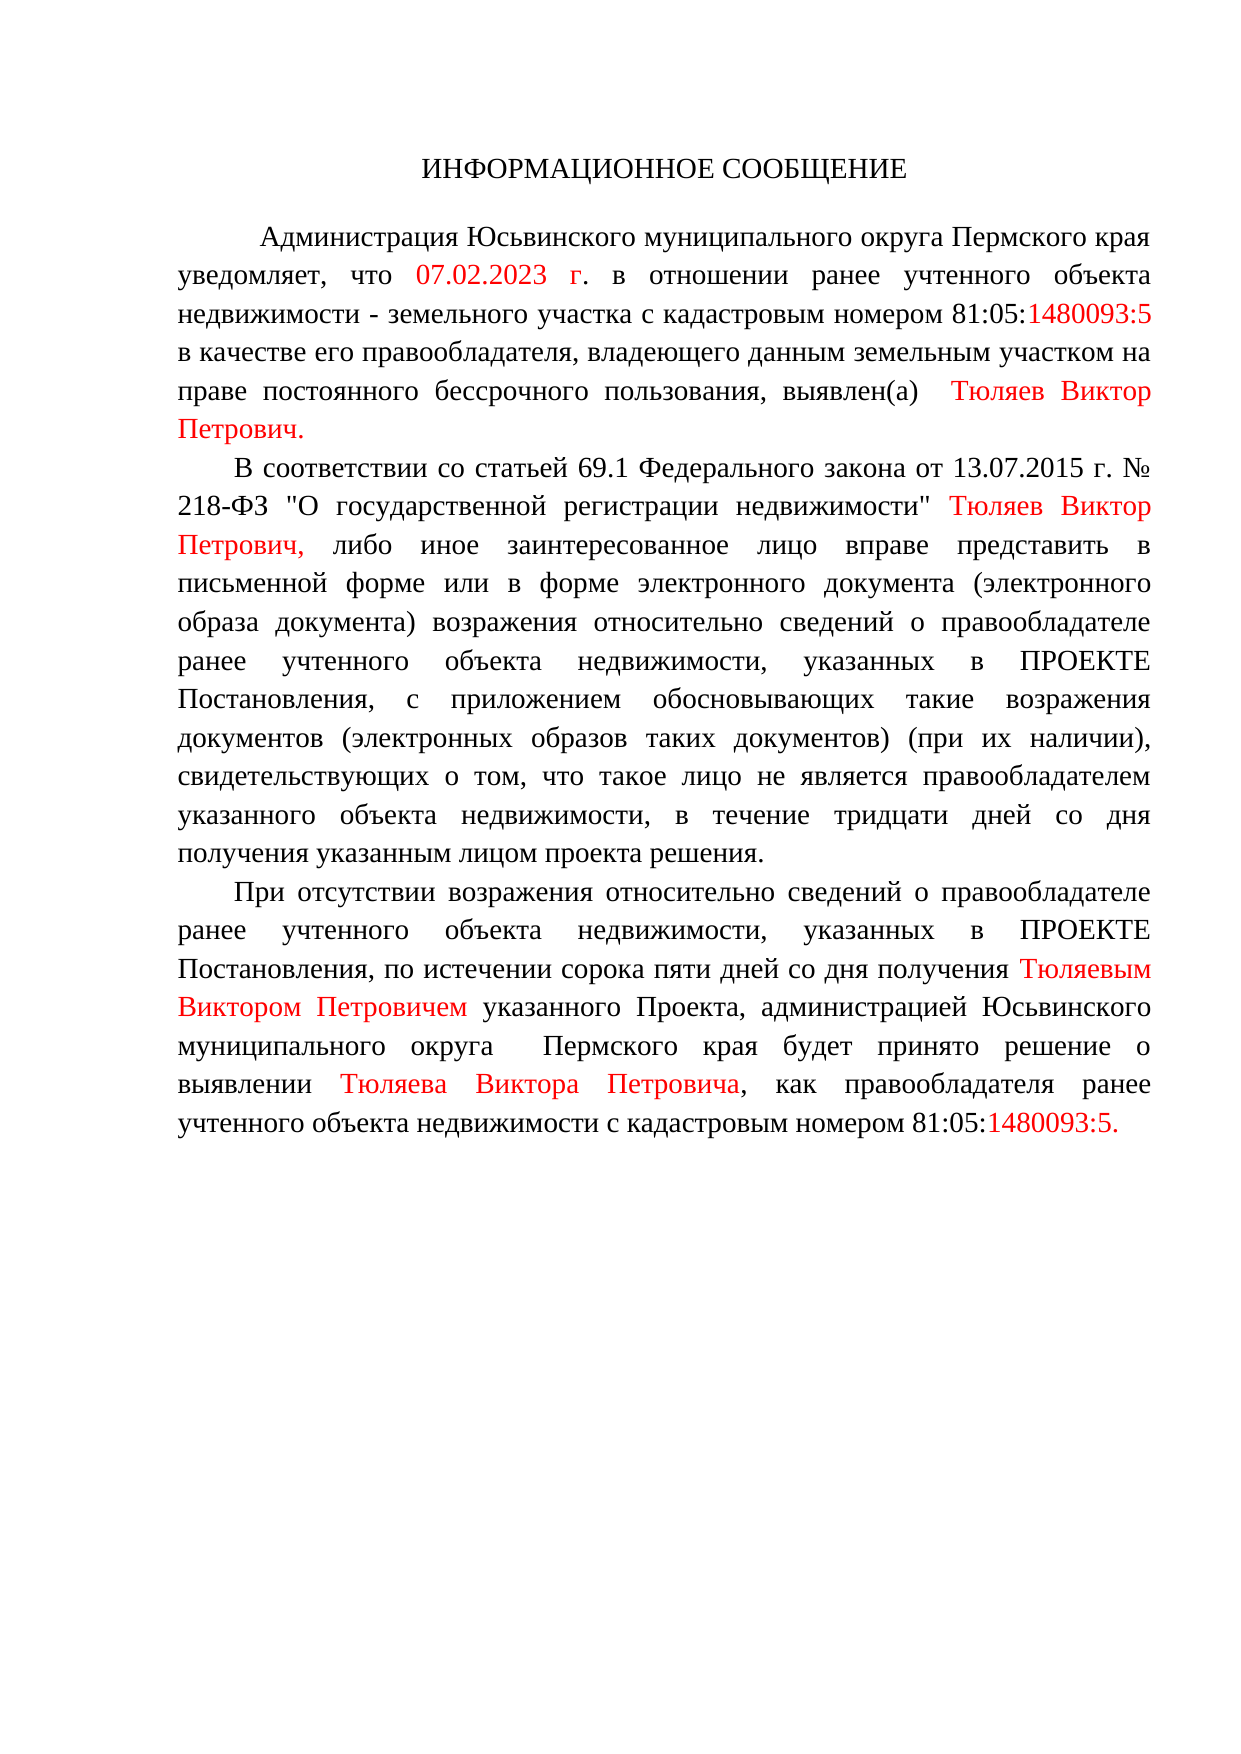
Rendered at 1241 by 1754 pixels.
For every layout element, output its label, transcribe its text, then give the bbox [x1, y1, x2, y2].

text В соответствии со статьей 69.1 Федерального закона от 13.07.2015 г. № 218-ФЗ "О государственной регистрации недвижимости" Тюляев Виктор Петрович, либо иное заинтересованное лицо вправе представить в письменной форме или в форме электронного документа (электронного образа документа) возражения относительно сведений о правообладателе ранее учтенного объекта недвижимости, указанных в ПРОЕКТЕ Постановления, с приложением обосновывающих такие возражения документов (электронных образов таких документов) (при их наличии), свидетельствующих о том, что такое лицо не является правообладателем указанного объекта недвижимости, в течение тридцати дней со дня получения указанным лицом проекта решения. [177, 450, 1152, 869]
text При отсутствии возражения относительно сведений о правообладателе ранее учтенного объекта недвижимости, указанных в ПРОЕКТЕ Постановления, по истечении сорока пяти дней со дня получения Тюляевым Виктором Петровичем указанного Проекта, администрацией Юсьвинского муниципального округа Пермского края будет принято решение о выявлении Тюляева Виктора Петровича, как правообладателя ранее учтенного объекта недвижимости с кадастровым номером 81:05:1480093:5. [177, 874, 1152, 1139]
text ИНФОРМАЦИОННОЕ СООБЩЕНИЕ [177, 152, 1152, 185]
text Администрация Юсьвинского муниципального округа Пермского края уведомляет, что 07.02.2023 г. в отношении ранее учтенного объекта недвижимости - земельного участка с кадастровым номером 81:05:1480093:5 в качестве его правообладателя, владеющего данным земельным участком на праве постоянного бессрочного пользования, выявлен(а) Тюляев Виктор Петрович. [177, 219, 1152, 445]
